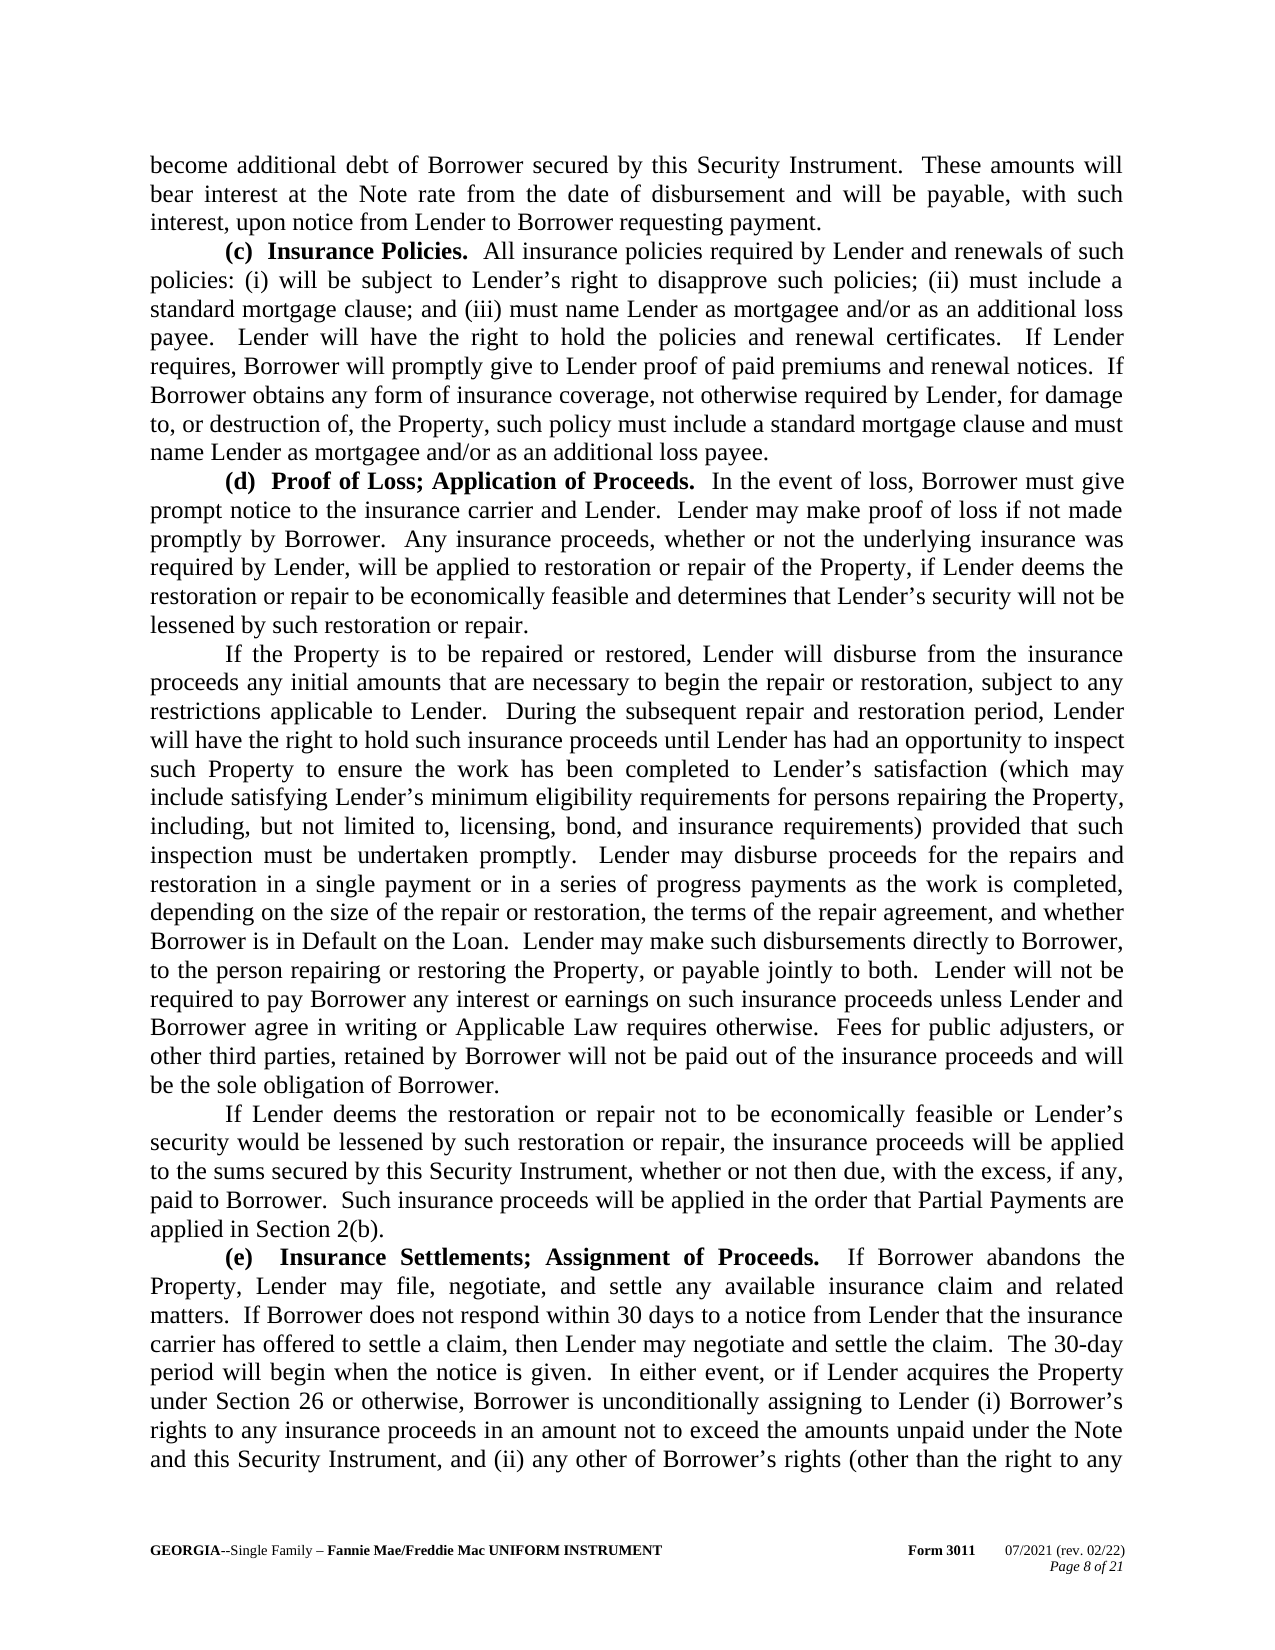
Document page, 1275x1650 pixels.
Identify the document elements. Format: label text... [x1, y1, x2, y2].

text (d) Proof of Loss; Application of Proceeds. In the event of loss, Borrower must give prompt notice to the insurance carrier and Lender. Lender may make proof of loss if not made promptly by Borrower. Any insurance proceeds, whether or not the underlying insurance was required by Lender, will be applied to restoration or repair of the Property, if Lender deems the restoration or repair to be economically feasible and determines that Lender’s security will not be lessened by such restoration or repair. [150, 466, 1125, 639]
text If the Property is to be repaired or restored, Lender will disburse from the insurance proceeds any initial amounts that are necessary to begin the repair or restoration, subject to any restrictions applicable to Lender. During the subsequent repair and restoration period, Lender will have the right to hold such insurance proceeds until Lender has had an opportunity to inspect such Property to ensure the work has been completed to Lender’s satisfaction (which may include satisfying Lender’s minimum eligibility requirements for persons repairing the Property, including, but not limited to, licensing, bond, and insurance requirements) provided that such inspection must be undertaken promptly. Lender may disburse proceeds for the repairs and restoration in a single payment or in a series of progress payments as the work is completed, depending on the size of the repair or restoration, the terms of the repair agreement, and whether Borrower is in Default on the Loan. Lender may make such disbursements directly to Borrower, to the person repairing or restoring the Property, or payable jointly to both. Lender will not be required to pay Borrower any interest or earnings on such insurance proceeds unless Lender and Borrower agree in writing or Applicable Law requires otherwise. Fees for public adjusters, or other third parties, retained by Borrower will not be paid out of the insurance proceeds and will be the sole obligation of Borrower. [150, 639, 1125, 1099]
text If Lender deems the restoration or repair not to be economically feasible or Lender’s security would be lessened by such restoration or repair, the insurance proceeds will be applied to the sums secured by this Security Instrument, whether or not then due, with the excess, if any, paid to Borrower. Such insurance proceeds will be applied in the order that Partial Payments are applied in Section 2(b). [150, 1099, 1125, 1242]
text (c) Insurance Policies. All insurance policies required by Lender and renewals of such policies: (i) will be subject to Lender’s right to disapprove such policies; (ii) must include a standard mortgage clause; and (iii) must name Lender as mortgagee and/or as an additional loss payee. Lender will have the right to hold the policies and renewal certificates. If Lender requires, Borrower will promptly give to Lender proof of paid premiums and renewal notices. If Borrower obtains any form of insurance coverage, not otherwise required by Lender, for damage to, or destruction of, the Property, such policy must include a standard mortgage clause and must name Lender as mortgagee and/or as an additional loss payee. [150, 236, 1125, 466]
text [150, 1242, 1125, 1472]
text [150, 150, 1125, 236]
